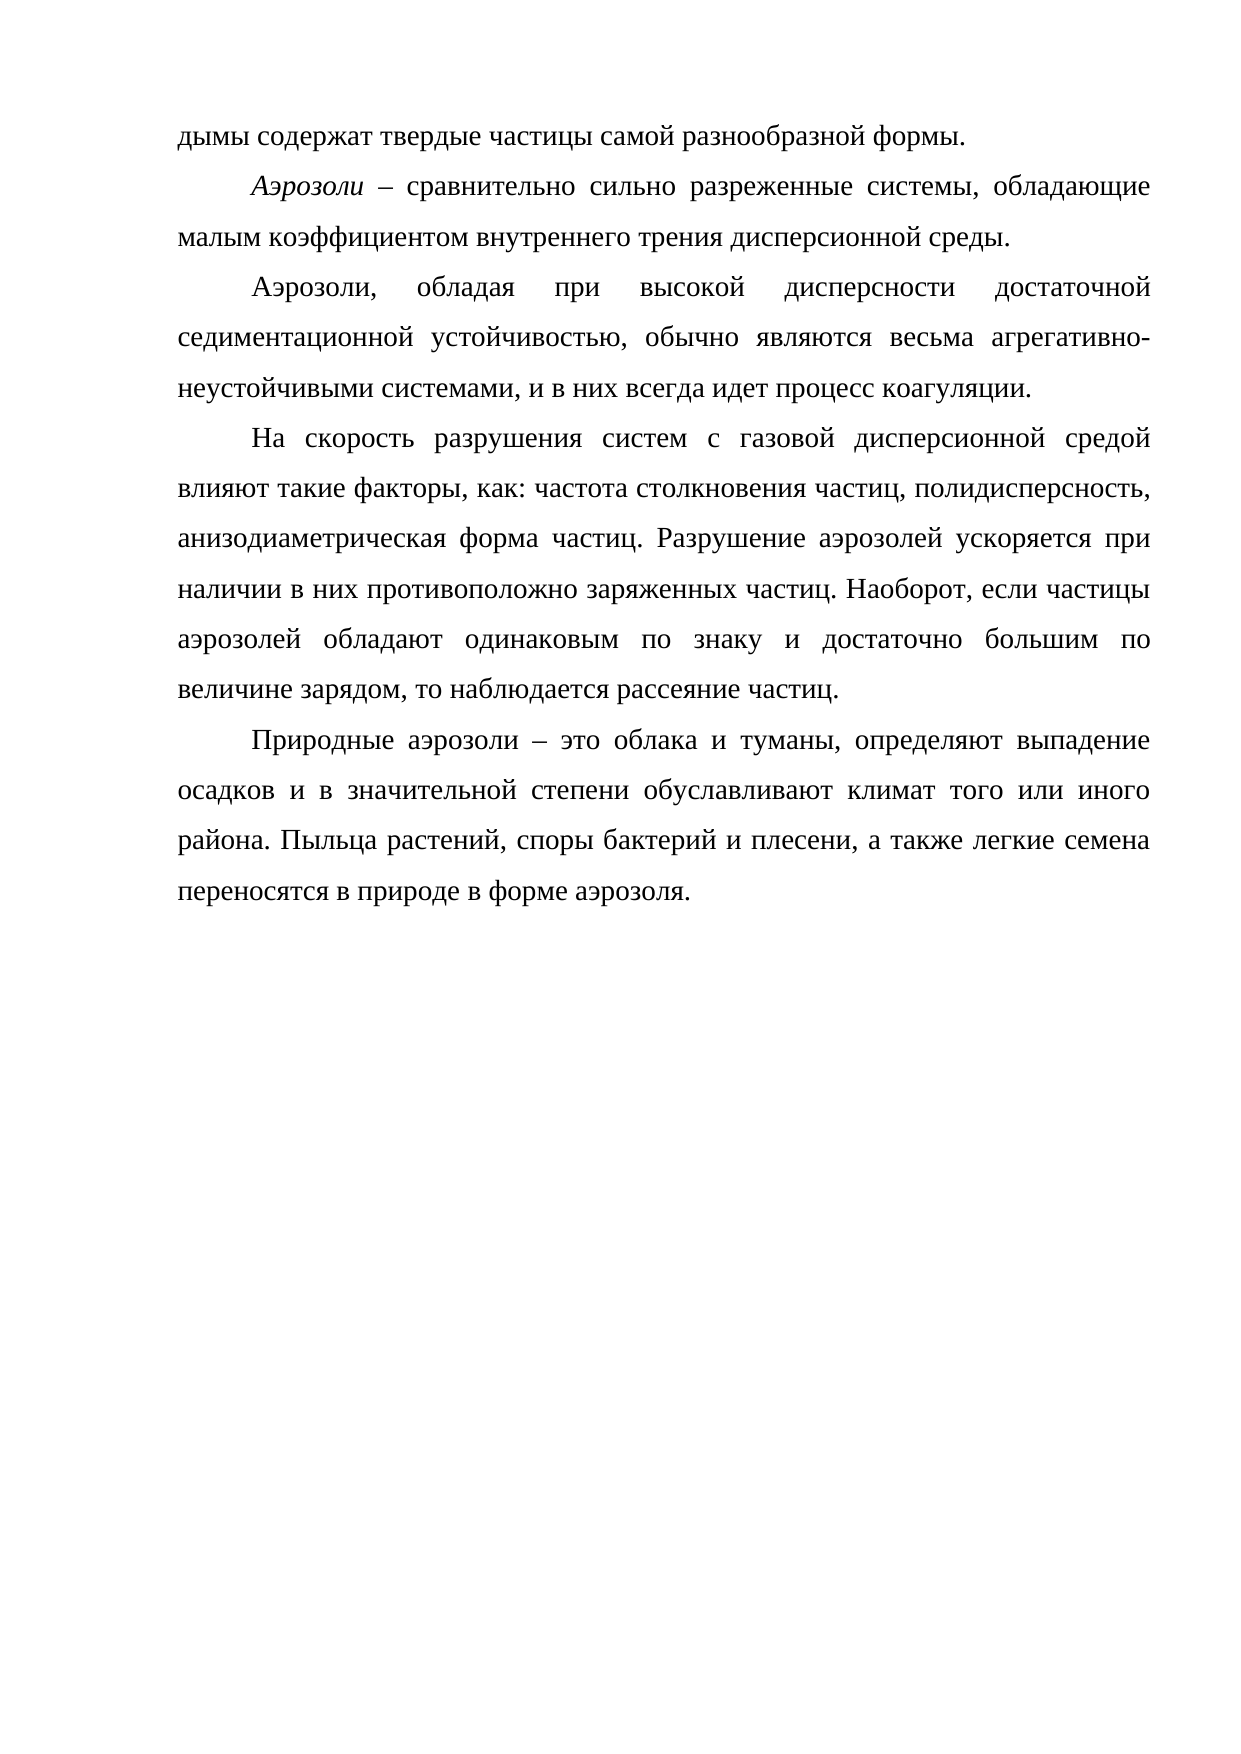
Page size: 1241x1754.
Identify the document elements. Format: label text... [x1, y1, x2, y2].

text Природные аэрозоли – это облака и туманы, определяют выпадение осадков и в значительной степени обуславливают климат того или иного района. Пыльца растений, споры бактерий и плесени, а также легкие семена переносятся в природе в форме аэрозоля. [177, 722, 1152, 906]
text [177, 118, 1152, 152]
text Аэрозоли, обладая при высокой дисперсности достаточной седиментационной устойчивостью, обычно являются весьма агрегативно-неустойчивыми системами, и в них всегда идет процесс коагуляции. [177, 269, 1152, 403]
text На скорость разрушения систем с газовой дисперсионной средой влияют такие факторы, как: частота столкновения частиц, полидисперсность, анизодиаметрическая форма частиц. Разрушение аэрозолей ускоряется при наличии в них противоположно заряженных частиц. Наоборот, если частицы аэрозолей обладают одинаковым по знаку и достаточно большим по величине зарядом, то наблюдается рассеяние частиц. [177, 420, 1152, 705]
text Аэрозоли – сравнительно сильно разреженные системы, обладающие малым коэффициентом внутреннего трения дисперсионной среды. [177, 168, 1152, 252]
